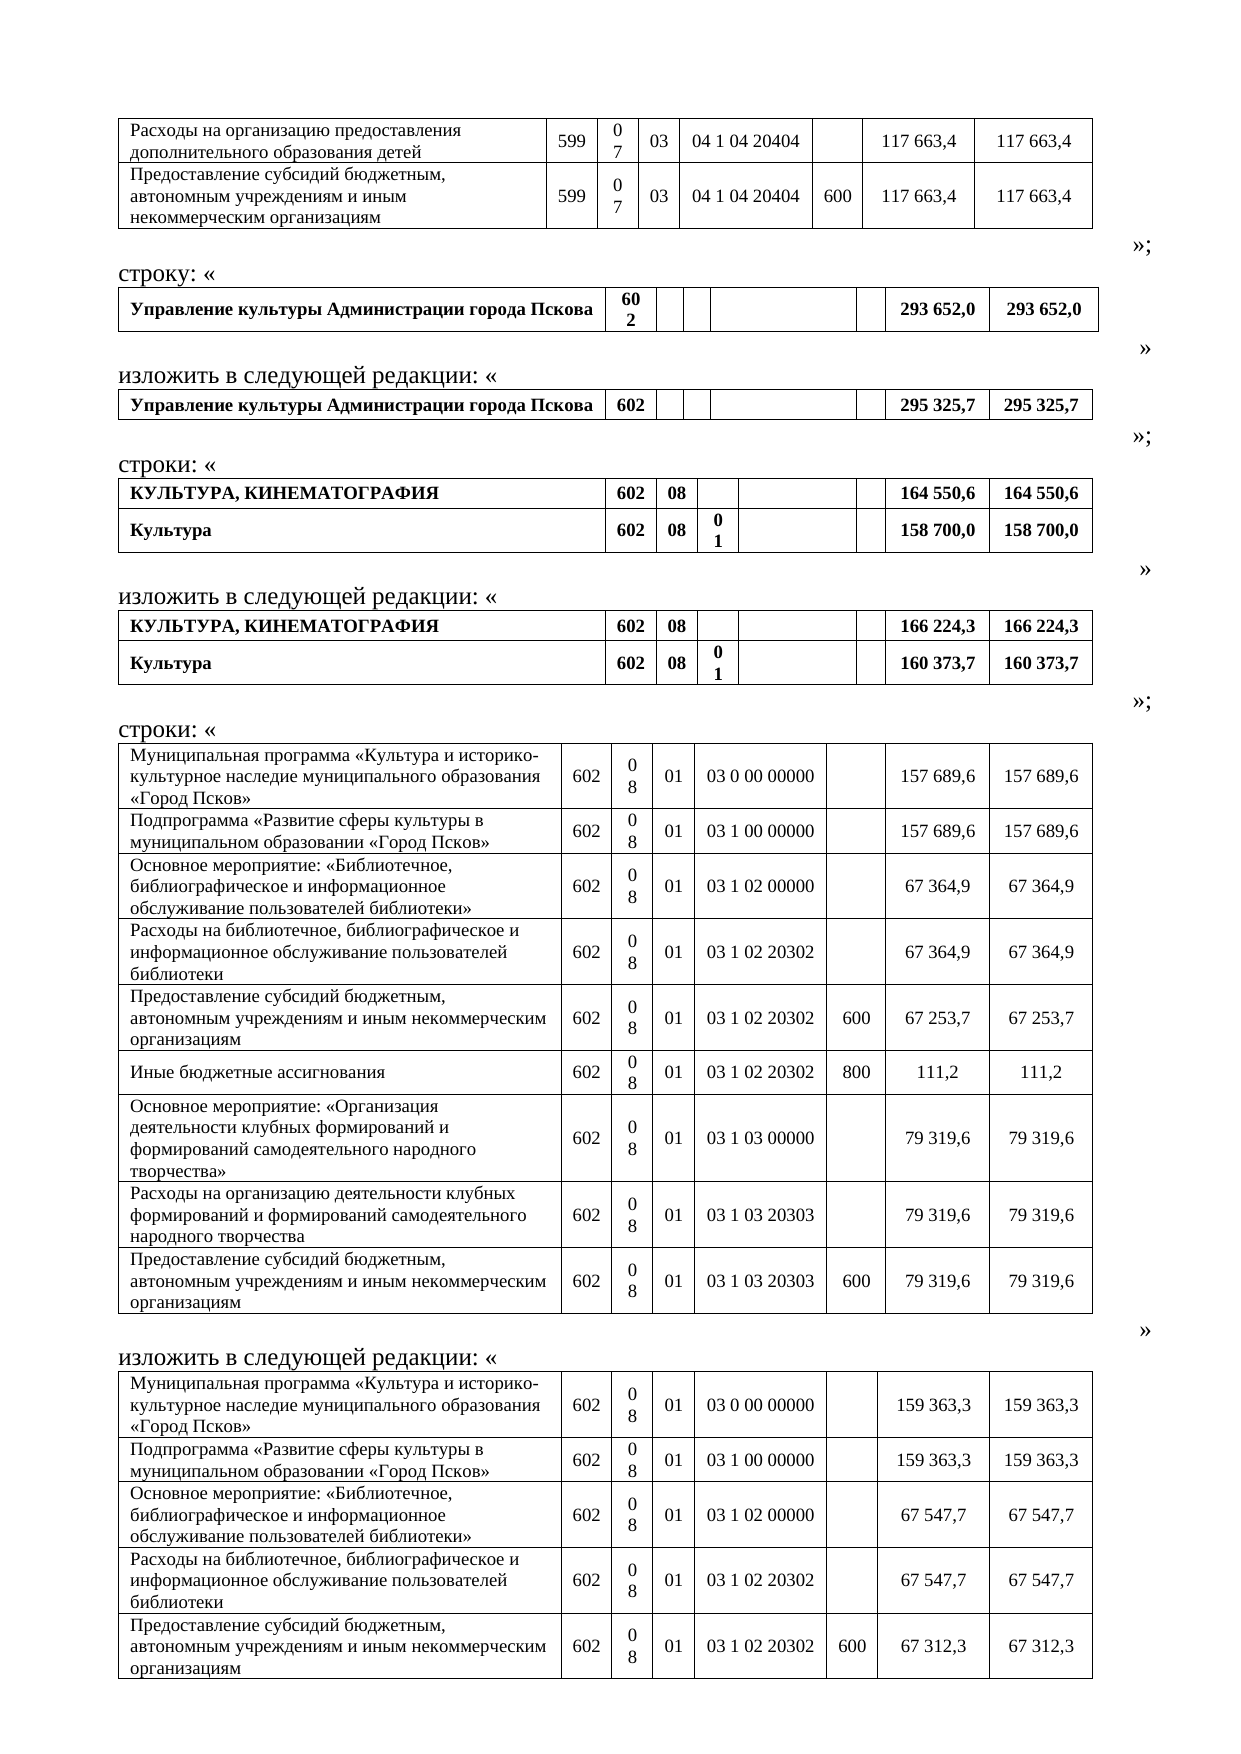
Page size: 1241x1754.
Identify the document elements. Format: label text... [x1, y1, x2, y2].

table_cell Предоставление субсидий бюджетным, автономным учреждениям и иным некоммерческим организациям [119, 1248, 561, 1313]
text »; [118, 685, 1152, 714]
table_cell 04 1 04 20404 [680, 119, 812, 162]
table_cell Расходы на организацию предоставления дополнительного образования детей [119, 119, 546, 162]
table_header [711, 390, 856, 419]
table_cell 602 [562, 1438, 611, 1481]
table_cell 01 [653, 919, 694, 984]
text изложить в следующей редакции: « [118, 1342, 1152, 1371]
table_cell 602 [562, 985, 611, 1050]
table_cell 08 [612, 1095, 652, 1181]
table_cell [827, 809, 885, 852]
table_cell 03 1 02 20302 [695, 985, 826, 1050]
table_header [657, 288, 683, 331]
table_cell 08 [612, 854, 652, 918]
table_cell [739, 509, 856, 552]
table_cell [827, 854, 885, 918]
table_cell 08 [612, 919, 652, 984]
table_cell 04 1 04 20404 [680, 163, 812, 228]
table_cell 602 [562, 1182, 611, 1247]
text » [118, 332, 1152, 361]
table_header 157 689,6 [990, 744, 1092, 808]
table_cell 01 [653, 1095, 694, 1181]
table_cell [827, 1482, 877, 1547]
table_header [698, 479, 738, 507]
table_cell 03 1 02 20302 [695, 919, 826, 984]
table_cell 67 547,7 [878, 1482, 989, 1547]
table_cell 600 [827, 1614, 877, 1678]
table_cell 03 1 02 20302 [695, 1614, 826, 1678]
table_header 164 550,6 [886, 479, 989, 507]
table_cell 03 [639, 119, 679, 162]
table_cell Подпрограмма «Развитие сферы культуры в муниципальном образовании «Город Псков» [119, 1438, 561, 1481]
table_cell 602 [562, 1548, 611, 1612]
table_cell 67 364,9 [990, 854, 1092, 918]
table_cell 160 373,7 [990, 641, 1092, 684]
table_cell 08 [657, 509, 697, 552]
table_header КУЛЬТУРА, КИНЕМАТОГРАФИЯ [119, 611, 605, 640]
table_cell 01 [653, 1614, 694, 1678]
text »; [118, 229, 1152, 258]
table_cell 602 [562, 1614, 611, 1678]
text строки: « [118, 449, 1152, 478]
table_cell 602 [562, 854, 611, 918]
table_cell 67 253,7 [886, 985, 989, 1050]
table_cell 01 [653, 1548, 694, 1612]
table_cell 01 [653, 1248, 694, 1313]
table_header 293 652,0 [886, 288, 989, 331]
table_header Управление культуры Администрации города Пскова [119, 390, 605, 419]
table_header 01 [653, 1372, 694, 1437]
table_cell Расходы на организацию деятельности клубных формирований и формирований самодеятельного народного творчества [119, 1182, 561, 1247]
text » [118, 1314, 1152, 1342]
table_cell 67 547,7 [878, 1548, 989, 1612]
table_cell 08 [612, 1548, 652, 1612]
table_cell [857, 509, 885, 552]
table_cell [739, 641, 856, 684]
table_cell Предоставление субсидий бюджетным, автономным учреждениям и иным некоммерческим организациям [119, 163, 546, 228]
table_cell 67 364,9 [886, 919, 989, 984]
table_cell 79 319,6 [990, 1248, 1092, 1313]
table_header 295 325,7 [886, 390, 989, 419]
text строку: « [118, 258, 1152, 287]
table_header 03 0 00 00000 [695, 744, 826, 808]
table_cell 602 [606, 509, 656, 552]
table_cell Основное мероприятие: «Библиотечное, библиографическое и информационное обслуживание пользователей библиотеки» [119, 854, 561, 918]
table_header 159 363,3 [878, 1372, 989, 1437]
table_cell Подпрограмма «Развитие сферы культуры в муниципальном образовании «Город Псков» [119, 809, 561, 852]
text изложить в следующей редакции: « [118, 361, 1152, 389]
table_cell 01 [653, 1438, 694, 1481]
table_cell Предоставление субсидий бюджетным, автономным учреждениям и иным некоммерческим организациям [119, 1614, 561, 1678]
table_header [857, 611, 885, 640]
table_cell 67 312,3 [878, 1614, 989, 1678]
table_header [857, 479, 885, 507]
table_cell 157 689,6 [886, 809, 989, 852]
table_cell 03 [639, 163, 679, 228]
table_cell 158 700,0 [990, 509, 1092, 552]
table_cell 117 663,4 [863, 119, 974, 162]
table_cell 01 [653, 809, 694, 852]
text строки: « [118, 714, 1152, 743]
table_cell Расходы на библиотечное, библиографическое и информационное обслуживание пользователей библиотеки [119, 919, 561, 984]
table_cell 08 [612, 1482, 652, 1547]
table_header 166 224,3 [886, 611, 989, 640]
table_cell 03 1 03 00000 [695, 1095, 826, 1181]
table_cell [827, 919, 885, 984]
text » [118, 553, 1152, 581]
table_cell 157 689,6 [990, 809, 1092, 852]
table_cell 08 [612, 1051, 652, 1094]
table_cell 158 700,0 [886, 509, 989, 552]
table_cell Предоставление субсидий бюджетным, автономным учреждениям и иным некоммерческим организациям [119, 985, 561, 1050]
table_cell 602 [562, 809, 611, 852]
table_cell 111,2 [990, 1051, 1092, 1094]
table_cell 117 663,4 [975, 163, 1092, 228]
table_cell 08 [657, 641, 697, 684]
table_header 08 [657, 611, 697, 640]
table_cell 01 [698, 509, 738, 552]
table_cell 67 364,9 [886, 854, 989, 918]
table_header [684, 390, 710, 419]
table_header [684, 288, 710, 331]
table_cell 79 319,6 [990, 1182, 1092, 1247]
table_cell 03 1 02 20302 [695, 1548, 826, 1612]
table_cell 600 [827, 1248, 885, 1313]
table_header 166 224,3 [990, 611, 1092, 640]
table_header 293 652,0 [990, 288, 1098, 331]
table_header 157 689,6 [886, 744, 989, 808]
table_cell 08 [612, 1438, 652, 1481]
table_cell 602 [606, 641, 656, 684]
table_header 01 [653, 744, 694, 808]
table_cell 07 [598, 163, 638, 228]
table_header [698, 611, 738, 640]
table_header 602 [606, 479, 656, 507]
table_header 08 [657, 479, 697, 507]
table_cell 160 373,7 [886, 641, 989, 684]
table_cell 117 663,4 [975, 119, 1092, 162]
table_cell 602 [562, 1482, 611, 1547]
table_cell 602 [562, 919, 611, 984]
table_cell 79 319,6 [990, 1095, 1092, 1181]
table_header КУЛЬТУРА, КИНЕМАТОГРАФИЯ [119, 479, 605, 507]
table_header 03 0 00 00000 [695, 1372, 826, 1437]
table_cell 79 319,6 [886, 1095, 989, 1181]
table_cell Расходы на библиотечное, библиографическое и информационное обслуживание пользователей библиотеки [119, 1548, 561, 1612]
table_cell 159 363,3 [990, 1438, 1092, 1481]
table_cell 602 [562, 1248, 611, 1313]
table_header Муниципальная программа «Культура и историко-культурное наследие муниципального образования «Город Псков» [119, 1372, 561, 1437]
table_cell Культура [119, 509, 605, 552]
table_cell 01 [653, 854, 694, 918]
table_cell 03 1 00 00000 [695, 1438, 826, 1481]
table_cell Основное мероприятие: «Организация деятельности клубных формирований и формирований самодеятельного народного творчества» [119, 1095, 561, 1181]
table_cell 08 [612, 1248, 652, 1313]
table_header [857, 288, 885, 331]
table_header [827, 1372, 877, 1437]
table_header 08 [612, 744, 652, 808]
table_cell 67 364,9 [990, 919, 1092, 984]
table_cell Основное мероприятие: «Библиотечное, библиографическое и информационное обслуживание пользователей библиотеки» [119, 1482, 561, 1547]
table_cell 600 [813, 163, 862, 228]
table_cell [857, 641, 885, 684]
table_cell 07 [598, 119, 638, 162]
table_cell [813, 119, 862, 162]
table_header [657, 390, 683, 419]
table_cell Культура [119, 641, 605, 684]
table_cell 01 [653, 985, 694, 1050]
table_header [711, 288, 856, 331]
table_header Управление культуры Администрации города Пскова [119, 288, 605, 331]
table_cell 08 [612, 809, 652, 852]
table_header 164 550,6 [990, 479, 1092, 507]
table_header [739, 479, 856, 507]
table_cell 03 1 02 00000 [695, 854, 826, 918]
table_cell 600 [827, 985, 885, 1050]
table_header 159 363,3 [990, 1372, 1092, 1437]
table_cell 117 663,4 [863, 163, 974, 228]
table_cell [827, 1182, 885, 1247]
table_cell 01 [698, 641, 738, 684]
table_cell 03 1 00 00000 [695, 809, 826, 852]
table_header 602 [606, 288, 656, 331]
table_cell 67 547,7 [990, 1548, 1092, 1612]
table_header 602 [606, 611, 656, 640]
table_cell 79 319,6 [886, 1182, 989, 1247]
table_header [827, 744, 885, 808]
table_cell 602 [562, 1095, 611, 1181]
table_header 08 [612, 1372, 652, 1437]
table_header 602 [606, 390, 656, 419]
table_cell 08 [612, 1182, 652, 1247]
table_cell 800 [827, 1051, 885, 1094]
table_header 602 [562, 744, 611, 808]
table_cell 01 [653, 1051, 694, 1094]
table_cell 03 1 03 20303 [695, 1248, 826, 1313]
table_cell 67 253,7 [990, 985, 1092, 1050]
table_cell 08 [612, 1614, 652, 1678]
table_cell [827, 1095, 885, 1181]
table_header [739, 611, 856, 640]
table_cell 01 [653, 1482, 694, 1547]
table_cell 599 [547, 163, 597, 228]
table_cell 79 319,6 [886, 1248, 989, 1313]
table_cell [827, 1438, 877, 1481]
table_header Муниципальная программа «Культура и историко-культурное наследие муниципального образования «Город Псков» [119, 744, 561, 808]
table_cell 01 [653, 1182, 694, 1247]
table_cell 111,2 [886, 1051, 989, 1094]
table_cell 03 1 03 20303 [695, 1182, 826, 1247]
table_cell [827, 1548, 877, 1612]
table_cell 67 312,3 [990, 1614, 1092, 1678]
table_cell 03 1 02 00000 [695, 1482, 826, 1547]
table_cell 602 [562, 1051, 611, 1094]
table_cell 03 1 02 20302 [695, 1051, 826, 1094]
table_cell Иные бюджетные ассигнования [119, 1051, 561, 1094]
table_cell 67 547,7 [990, 1482, 1092, 1547]
text »; [118, 420, 1152, 449]
table_header 602 [562, 1372, 611, 1437]
table_cell 159 363,3 [878, 1438, 989, 1481]
table_cell 599 [547, 119, 597, 162]
table_header 295 325,7 [990, 390, 1092, 419]
table_cell 08 [612, 985, 652, 1050]
table_header [857, 390, 885, 419]
text изложить в следующей редакции: « [118, 581, 1152, 610]
